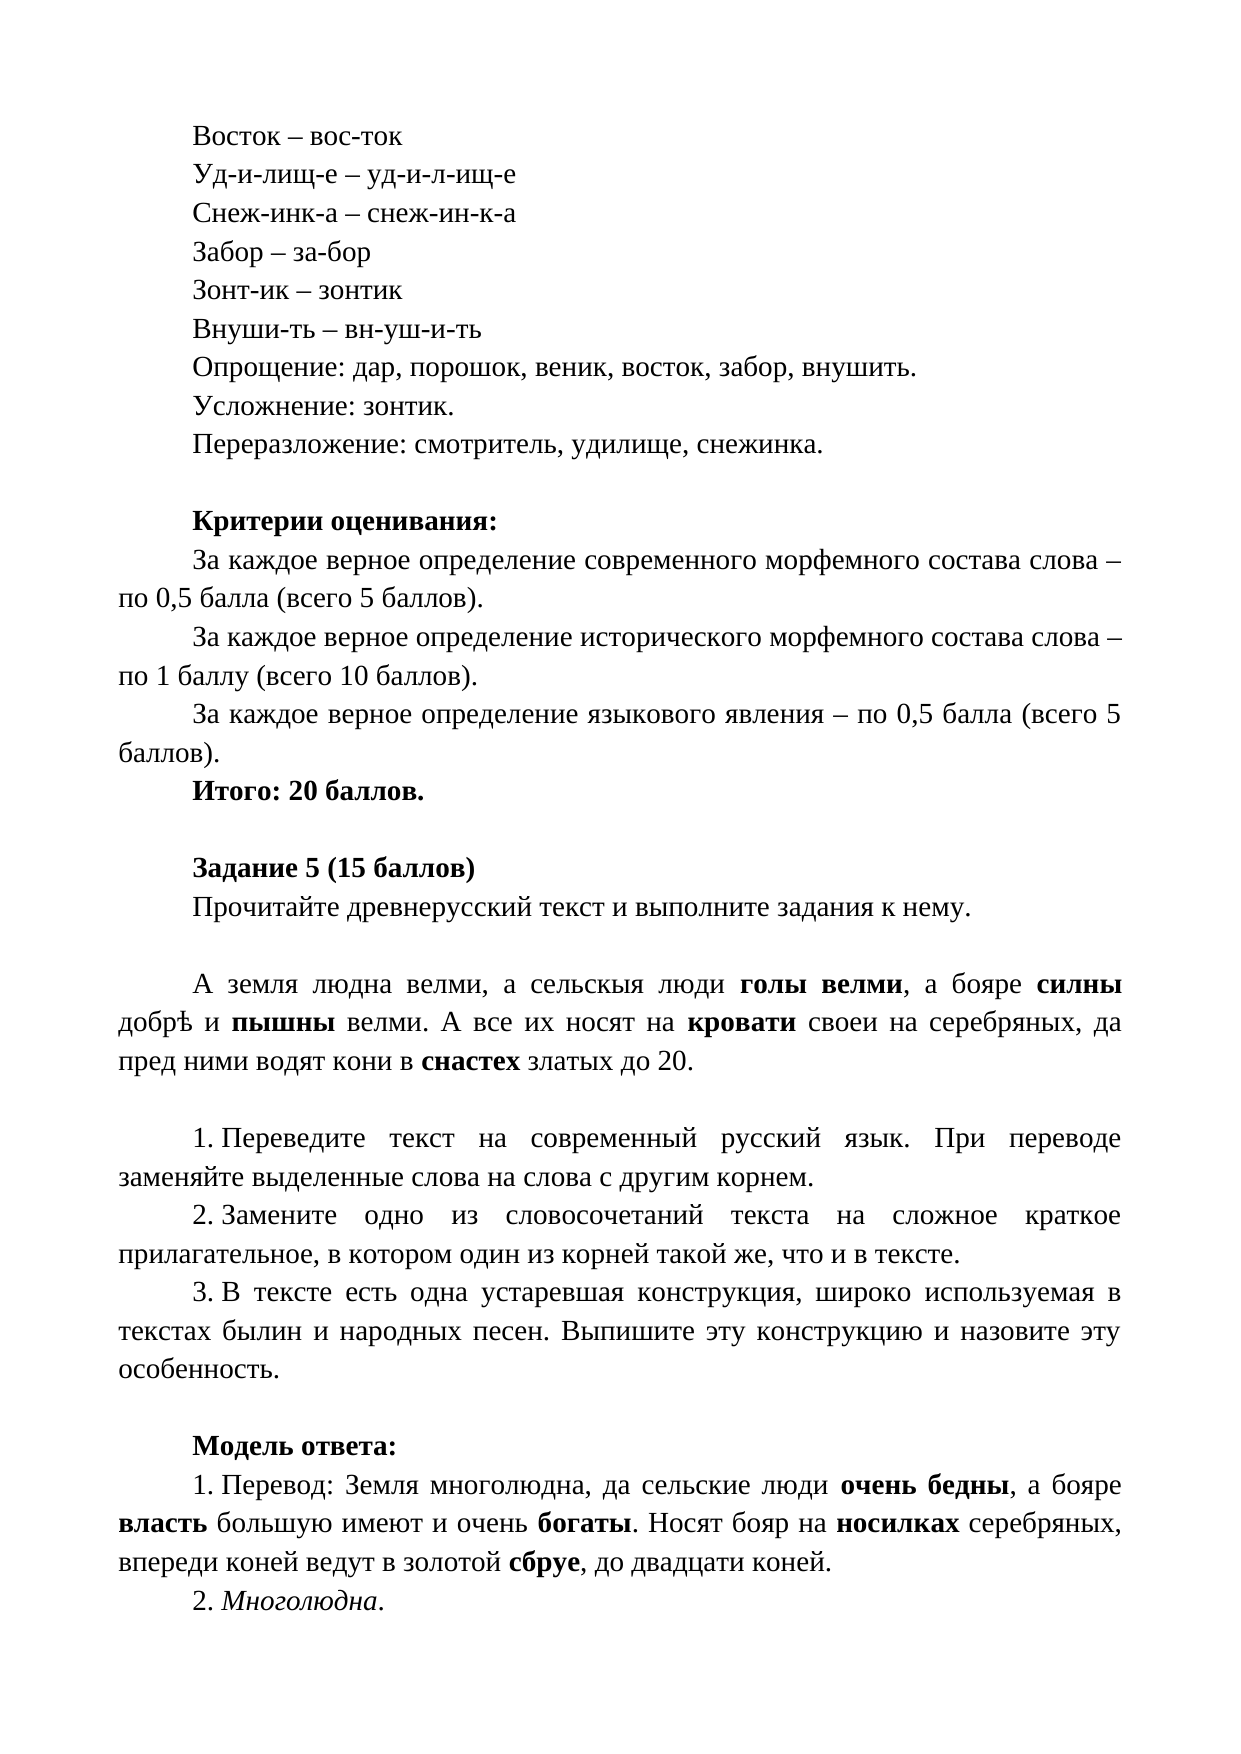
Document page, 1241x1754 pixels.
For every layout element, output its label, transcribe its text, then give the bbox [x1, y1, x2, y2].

text 1. Перевод: Земля многолюдна, да сельские люди очень бедны, а бояре власть большую имеют и очень богаты. Носят бояр на носилках серебряных, впереди коней ведут в золотой сбруе, до двадцати коней. [118, 1467, 1122, 1578]
text Итого: 20 баллов. [118, 773, 1122, 807]
text За каждое верное определение современного морфемного состава слова – по 0,5 балла (всего 5 баллов). [118, 542, 1122, 614]
text 2. Многолюдна. [118, 1583, 1122, 1616]
text Прочитайте древнерусский текст и выполните задания к нему. [118, 889, 1122, 922]
text 2. Замените одно из словосочетаний текста на сложное краткое прилагательное, в котором один из корней такой же, что и в тексте. [118, 1197, 1122, 1269]
text Переразложение: смотритель, удилище, снежинка. [118, 426, 1122, 460]
text Внуши-ть – вн-уш-и-ть [118, 311, 1122, 344]
text Зонт-ик – зонтик [118, 272, 1122, 306]
text Восток – вос-ток [118, 118, 1122, 152]
text Снеж-инк-а – снеж-ин-к-а [118, 195, 1122, 229]
text 3. В тексте есть одна устаревшая конструкция, широко используемая в текстах былин и народных песен. Выпишите эту конструкцию и назовите эту особенность. [118, 1274, 1122, 1385]
text Задание 5 (15 баллов) [118, 850, 1122, 884]
text Уд-и-лищ-е – уд-и-л-ищ-е [118, 157, 1122, 190]
text Забор – за-бор [118, 234, 1122, 267]
text Критерии оценивания: [118, 503, 1122, 537]
text Модель ответа: [118, 1428, 1122, 1462]
text За каждое верное определение языкового явления – по 0,5 балла (всего 5 баллов). [118, 696, 1122, 768]
text Опрощение: дар, порошок, веник, восток, забор, внушить. [118, 349, 1122, 383]
text А земля людна велми, а сельскыя люди голы велми, а бояре силны добрѣ и пышны велми. А все их носят на кровати своеи на серебряных, да пред ними водят кони в снастех златых до 20. [118, 966, 1122, 1077]
text Усложнение: зонтик. [118, 388, 1122, 421]
text За каждое верное определение исторического морфемного состава слова – по 1 баллу (всего 10 баллов). [118, 619, 1122, 691]
text 1. Переведите текст на современный русский язык. При переводе заменяйте выделенные слова на слова с другим корнем. [118, 1120, 1122, 1192]
